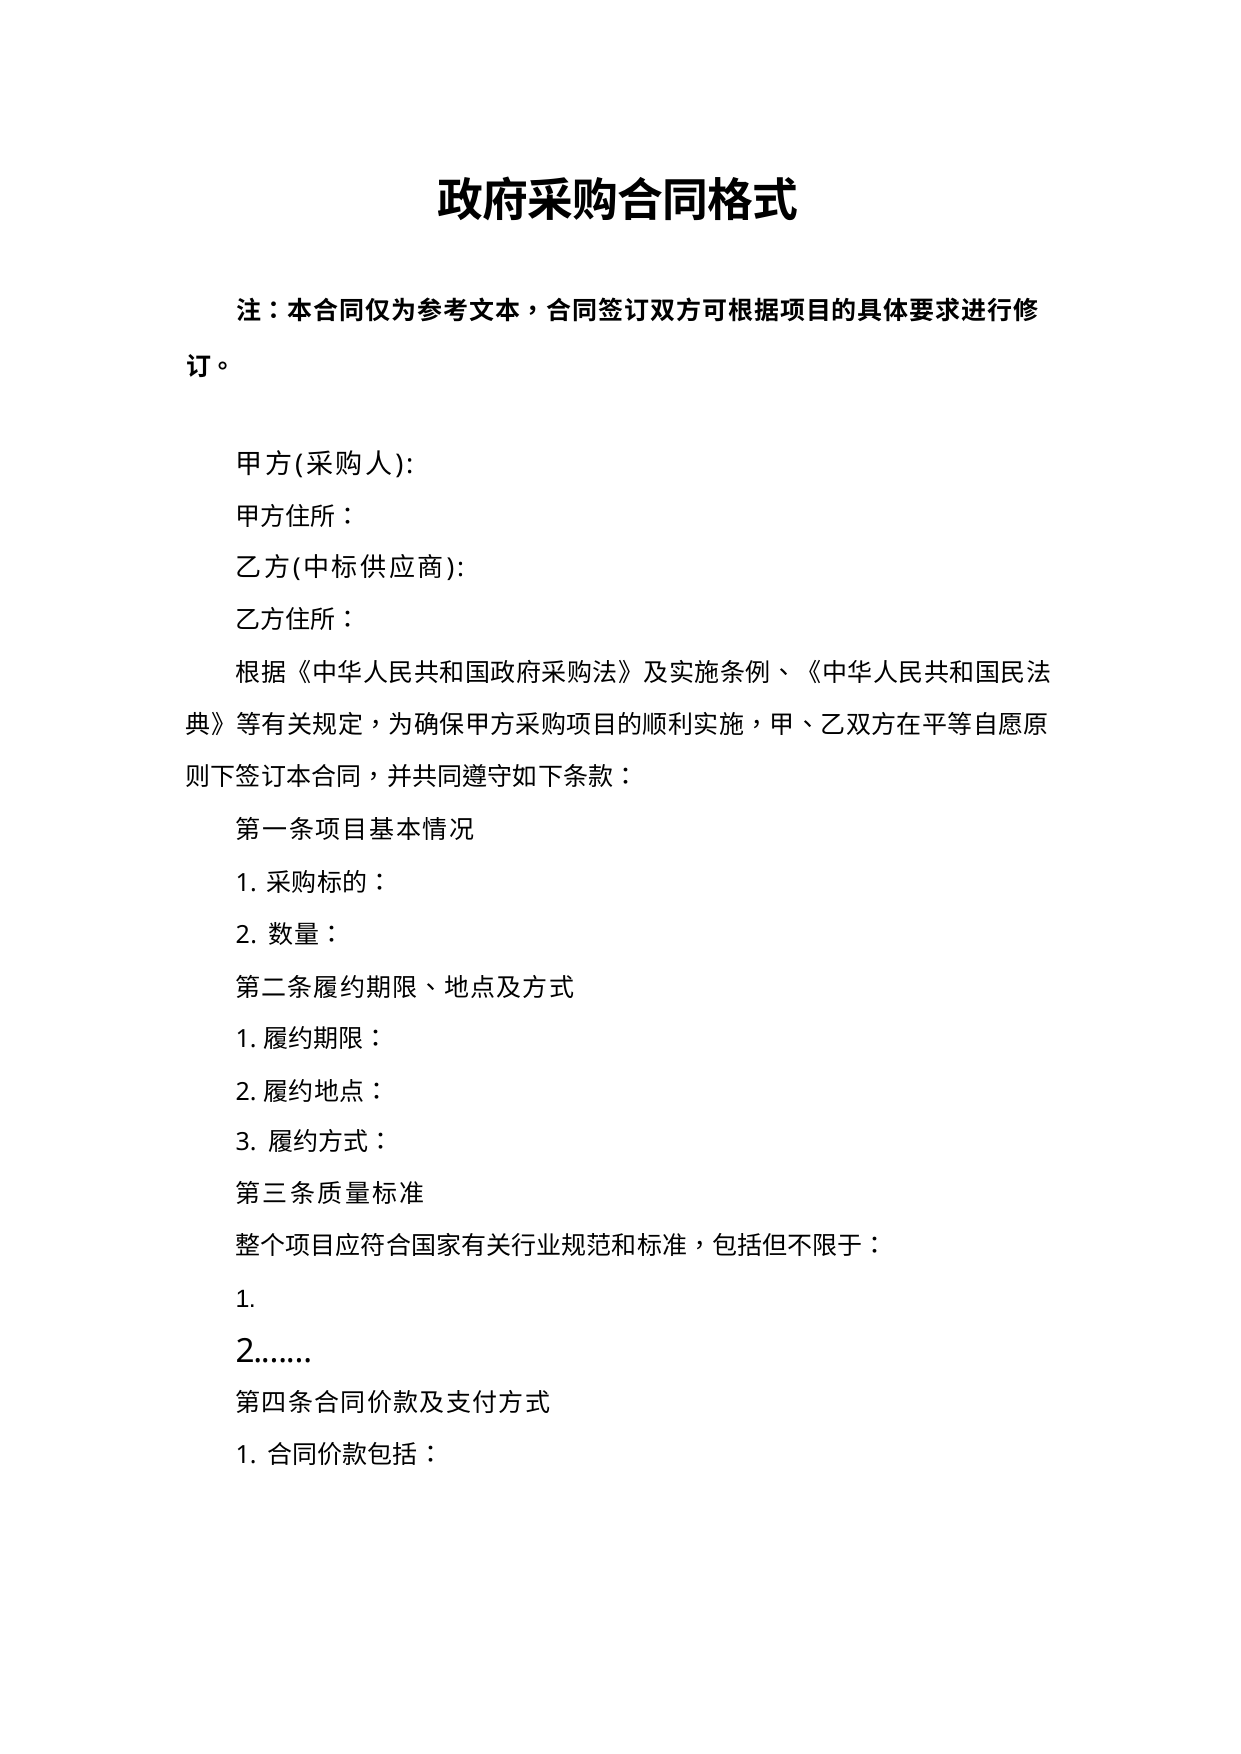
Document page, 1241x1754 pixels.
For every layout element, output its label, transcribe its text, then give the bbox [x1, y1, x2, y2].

text 第三条质量标准 [235, 1178, 1054, 1209]
text 1. 采购标的： [235, 866, 1054, 897]
text 3. 履约方式： [235, 1125, 1054, 1156]
text 1. 合同价款包括： [235, 1439, 1054, 1470]
text 政府采购合同格式 [437, 171, 1054, 228]
text 1. [235, 1288, 1054, 1312]
text 2. 履约地点： [235, 1075, 1054, 1106]
text 注：本合同仅为参考文本，合同签订双方可根据项目的具体要求进行修 订。 [186, 293, 1050, 382]
text 2.…… [235, 1326, 1054, 1371]
text 2. 数量： [235, 918, 1054, 949]
text 1. 履约期限： [235, 1023, 1054, 1054]
text 第四条合同价款及支付方式 [235, 1387, 1054, 1418]
text 第二条履约期限、地点及方式 [235, 971, 1054, 1003]
text 乙方住所： [235, 604, 1054, 635]
text 根据《中华人民共和国政府采购法》及实施条例、《中华人民共和国民法 典》等有关规定，为确保甲方采购项目的顺利实施，甲、乙双方在平等自愿原 则下签订本合同，并共同遵守如下条款： [185, 654, 1051, 793]
text 乙方(中标供应商): [235, 550, 1054, 583]
text 甲方(采购人): [235, 447, 1054, 481]
text 整个项目应符合国家有关行业规范和标准，包括但不限于： [235, 1231, 1054, 1261]
text 甲方住所： [235, 500, 1054, 531]
text 第一条项目基本情况 [235, 814, 1054, 845]
